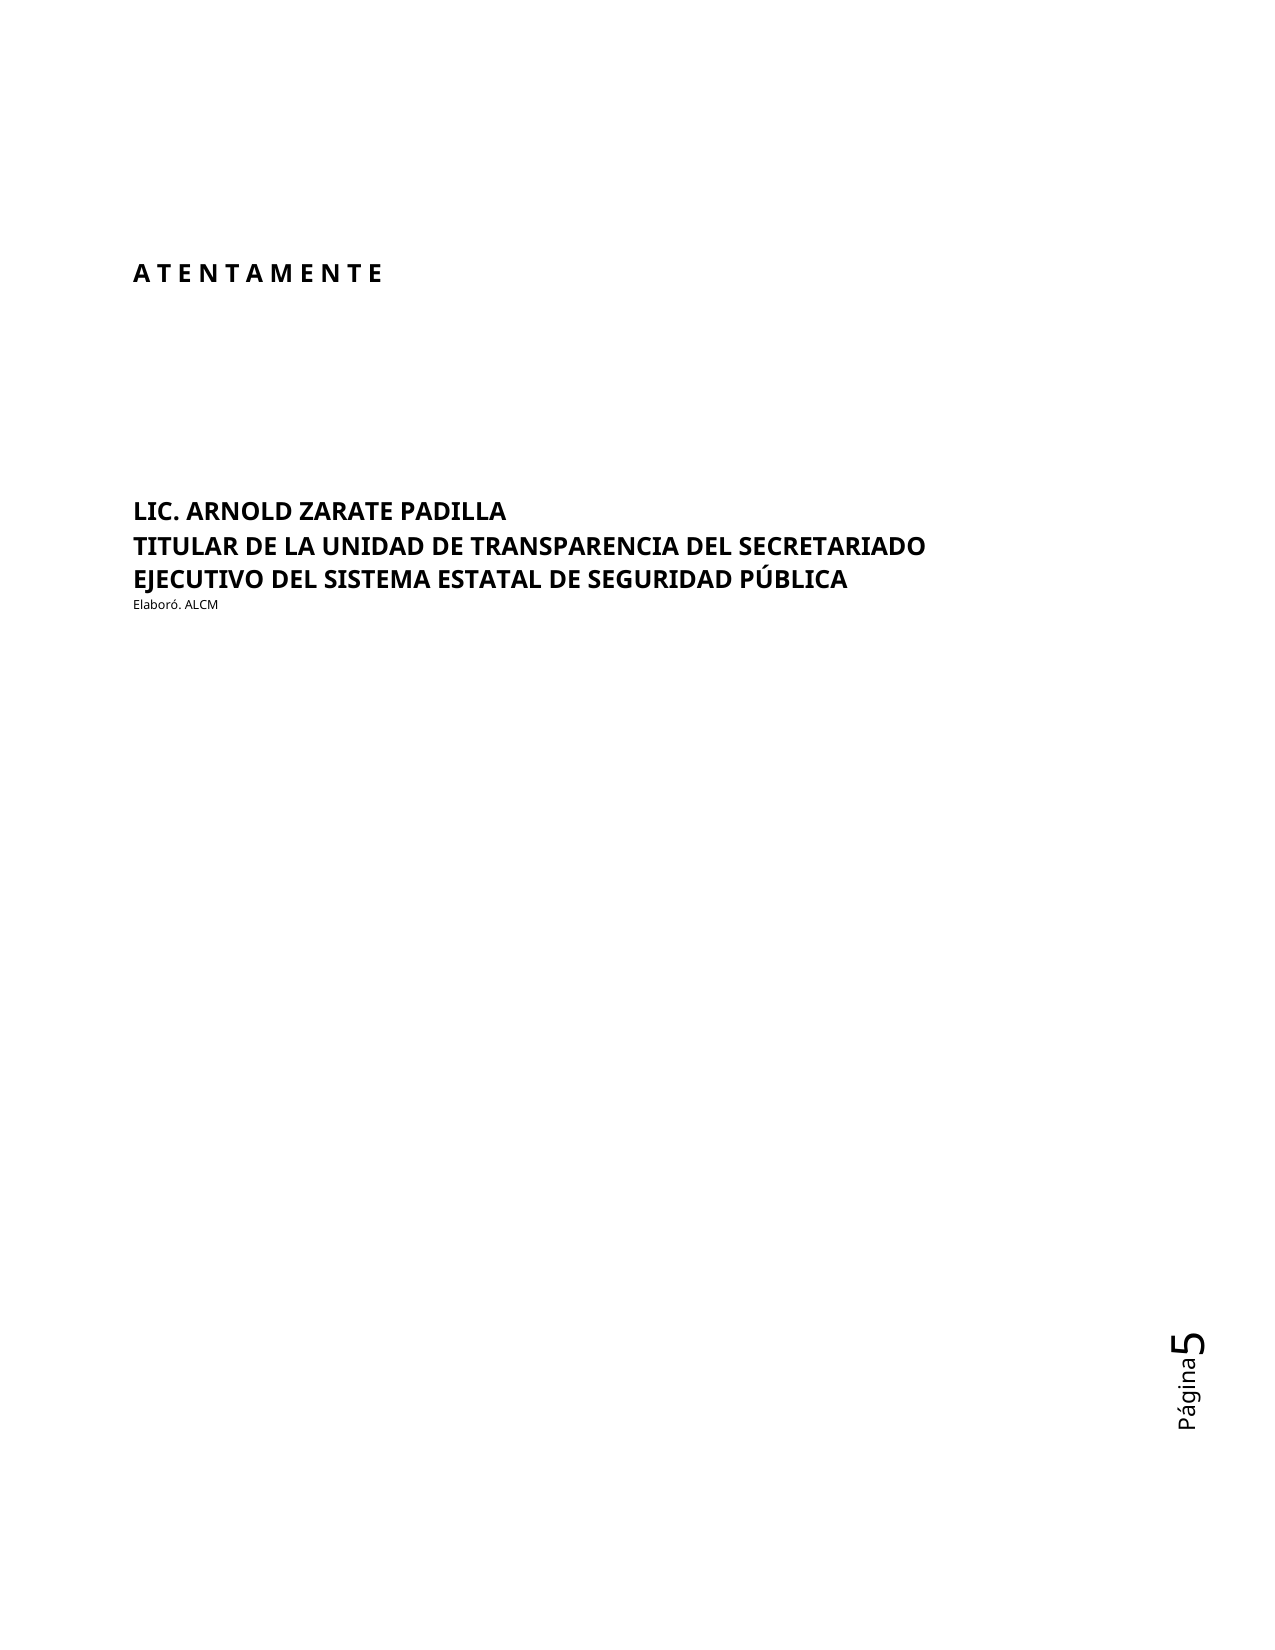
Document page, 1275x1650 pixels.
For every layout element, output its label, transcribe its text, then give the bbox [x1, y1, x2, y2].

text EJECUTIVO DEL SISTEMA ESTATAL DE SEGURIDAD PÚBLICA [133, 562, 1166, 596]
text LIC. ARNOLD ZARATE PADILLA [133, 494, 1166, 528]
text TITULAR DE LA UNIDAD DE TRANSPARENCIA DEL SECRETARIADO [133, 528, 1166, 562]
text A T E N T A M E N T E [133, 256, 1166, 290]
text Elaboró. ALCM [133, 596, 1166, 613]
